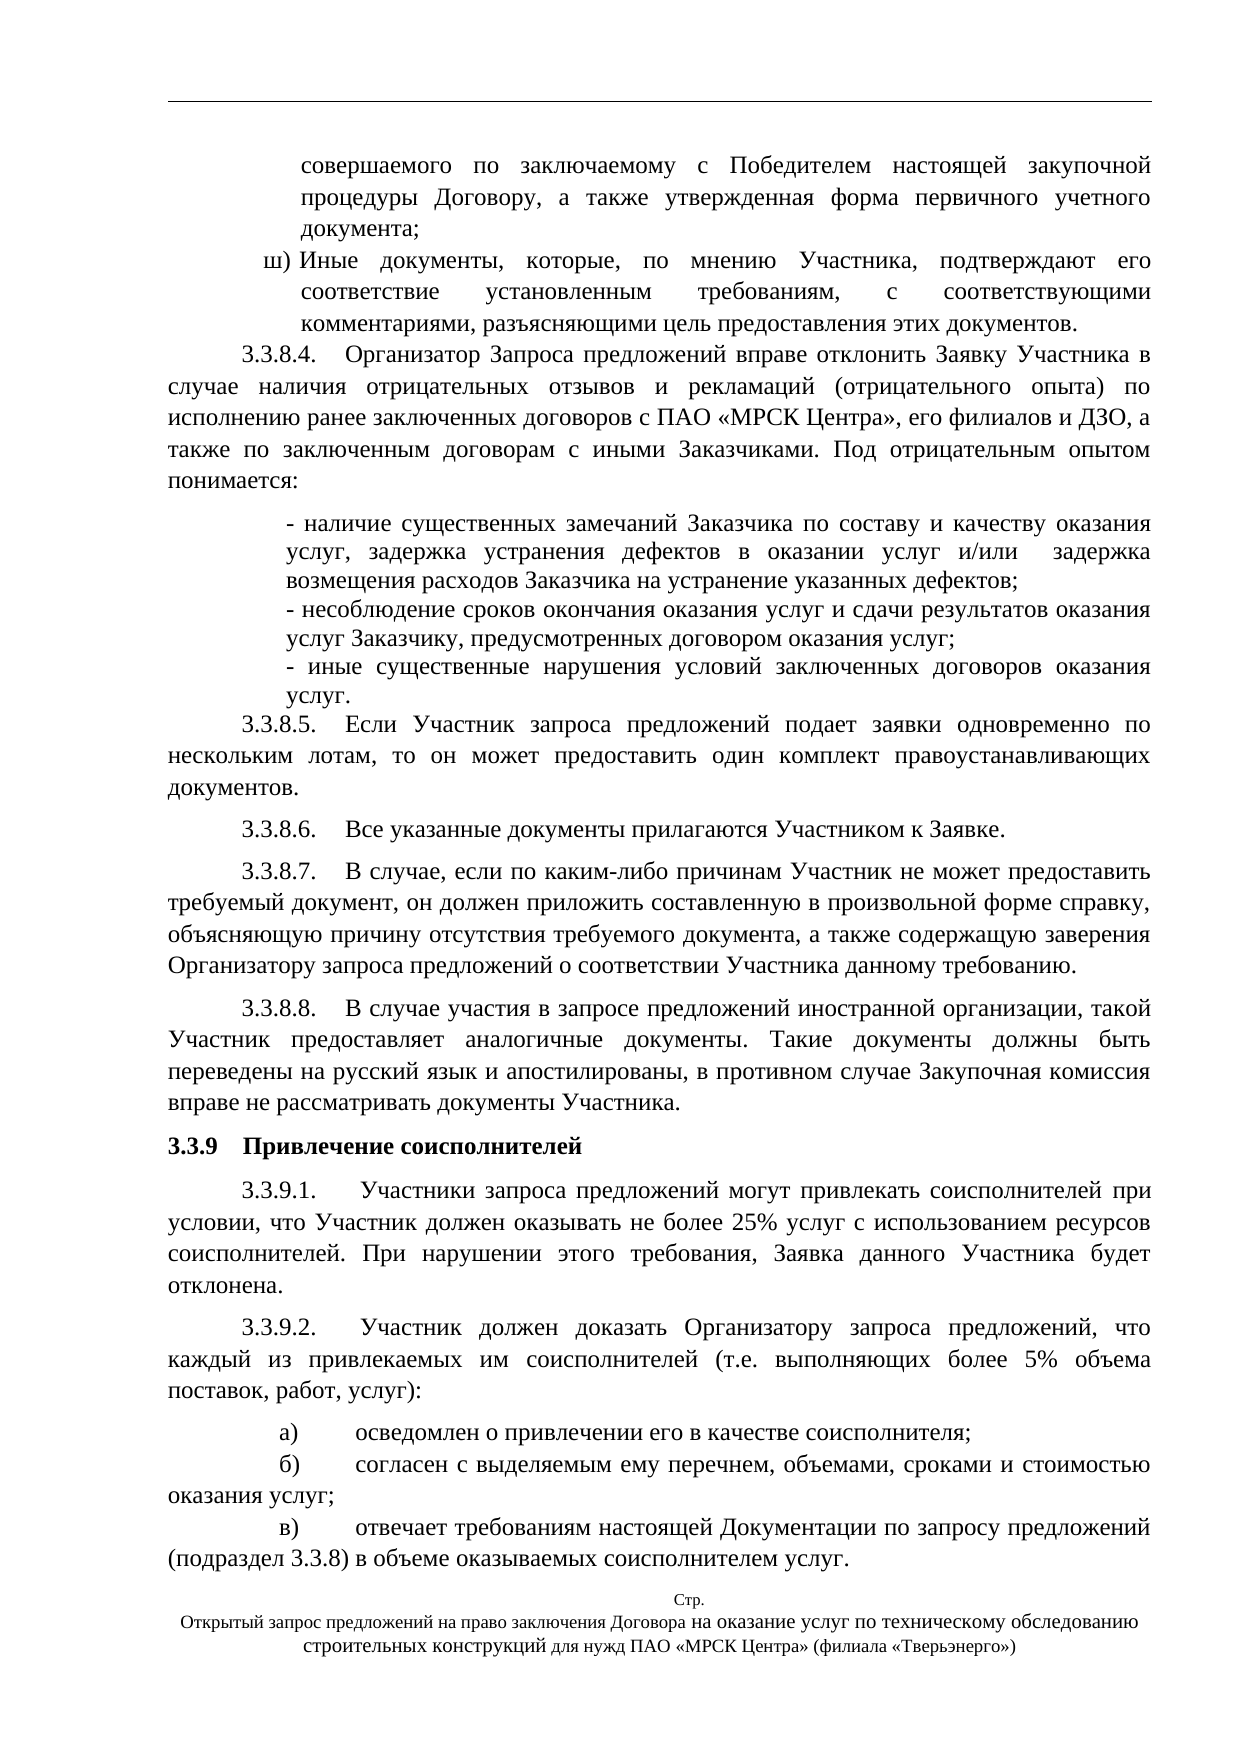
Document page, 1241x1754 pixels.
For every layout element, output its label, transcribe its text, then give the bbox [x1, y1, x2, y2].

list Все указанные документы прилагаются Участником к Заявке. [168, 814, 1152, 843]
list - наличие существенных замечаний Заказчика по составу и качеству оказания услуг, задержка устранения дефектов в оказании услуг и/или задержка возмещения расходов Заказчика на устранение указанных дефектов; [286, 508, 1152, 594]
list В случае участия в запросе предложений иностранной организации, такой Участник предоставляет аналогичные документы. Такие документы должны быть переведены на русский язык и апостилированы, в противном случае Закупочная комиссия вправе не рассматривать документы Участника. [168, 993, 1152, 1116]
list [263, 150, 1152, 242]
list В случае, если по каким-либо причинам Участник не может предоставить требуемый документ, он должен приложить составленную в произвольной форме справку, объясняющую причину отсутствия требуемого документа, а также содержащую заверения Организатору запроса предложений о соответствии Участника данному требованию. [168, 856, 1152, 979]
list Иные документы, которые, по мнению Участника, подтверждают его соответствие установленным требованиям, с соответствующими комментариями, разъясняющими цель предоставления этих документов. [263, 245, 1152, 337]
list отвечает требованиям настоящей Документации по запросу предложений (подраздел 3.3.8) в объеме оказываемых соисполнителем услуг. [168, 1512, 1152, 1572]
list - иные существенные нарушения условий заключенных договоров оказания услуг. [286, 651, 1152, 709]
list Участники запроса предложений могут привлекать соисполнителей при условии, что Участник должен оказывать не более 25% услуг c использованием ресурсов соисполнителей. При нарушении этого требования, Заявка данного Участника будет отклонена. [168, 1175, 1152, 1299]
list осведомлен о привлечении его в качестве соисполнителя; [168, 1417, 1152, 1446]
list Если Участник запроса предложений подает заявки одновременно по нескольким лотам, то он может предоставить один комплект правоустанавливающих документов. [168, 709, 1152, 801]
subtitle Привлечение соисполнителей [168, 1131, 1152, 1160]
list Организатор Запроса предложений вправе отклонить Заявку Участника в случае наличия отрицательных отзывов и рекламаций (отрицательного опыта) по исполнению ранее заключенных договоров с ПАО «МРСК Центра», его филиалов и ДЗО, а также по заключенным договорам с иными Заказчиками. Под отрицательным опытом понимается: [168, 339, 1152, 494]
list - несоблюдение сроков окончания оказания услуг и сдачи результатов оказания услуг Заказчику, предусмотренных договором оказания услуг; [286, 594, 1152, 651]
list согласен с выделяемым ему перечнем, объемами, сроками и стоимостью оказания услуг; [168, 1449, 1152, 1509]
list Участник должен доказать Организатору запроса предложений, что каждый из привлекаемых им соисполнителей (т.е. выполняющих более 5% объема поставок, работ, услуг): [168, 1312, 1152, 1404]
